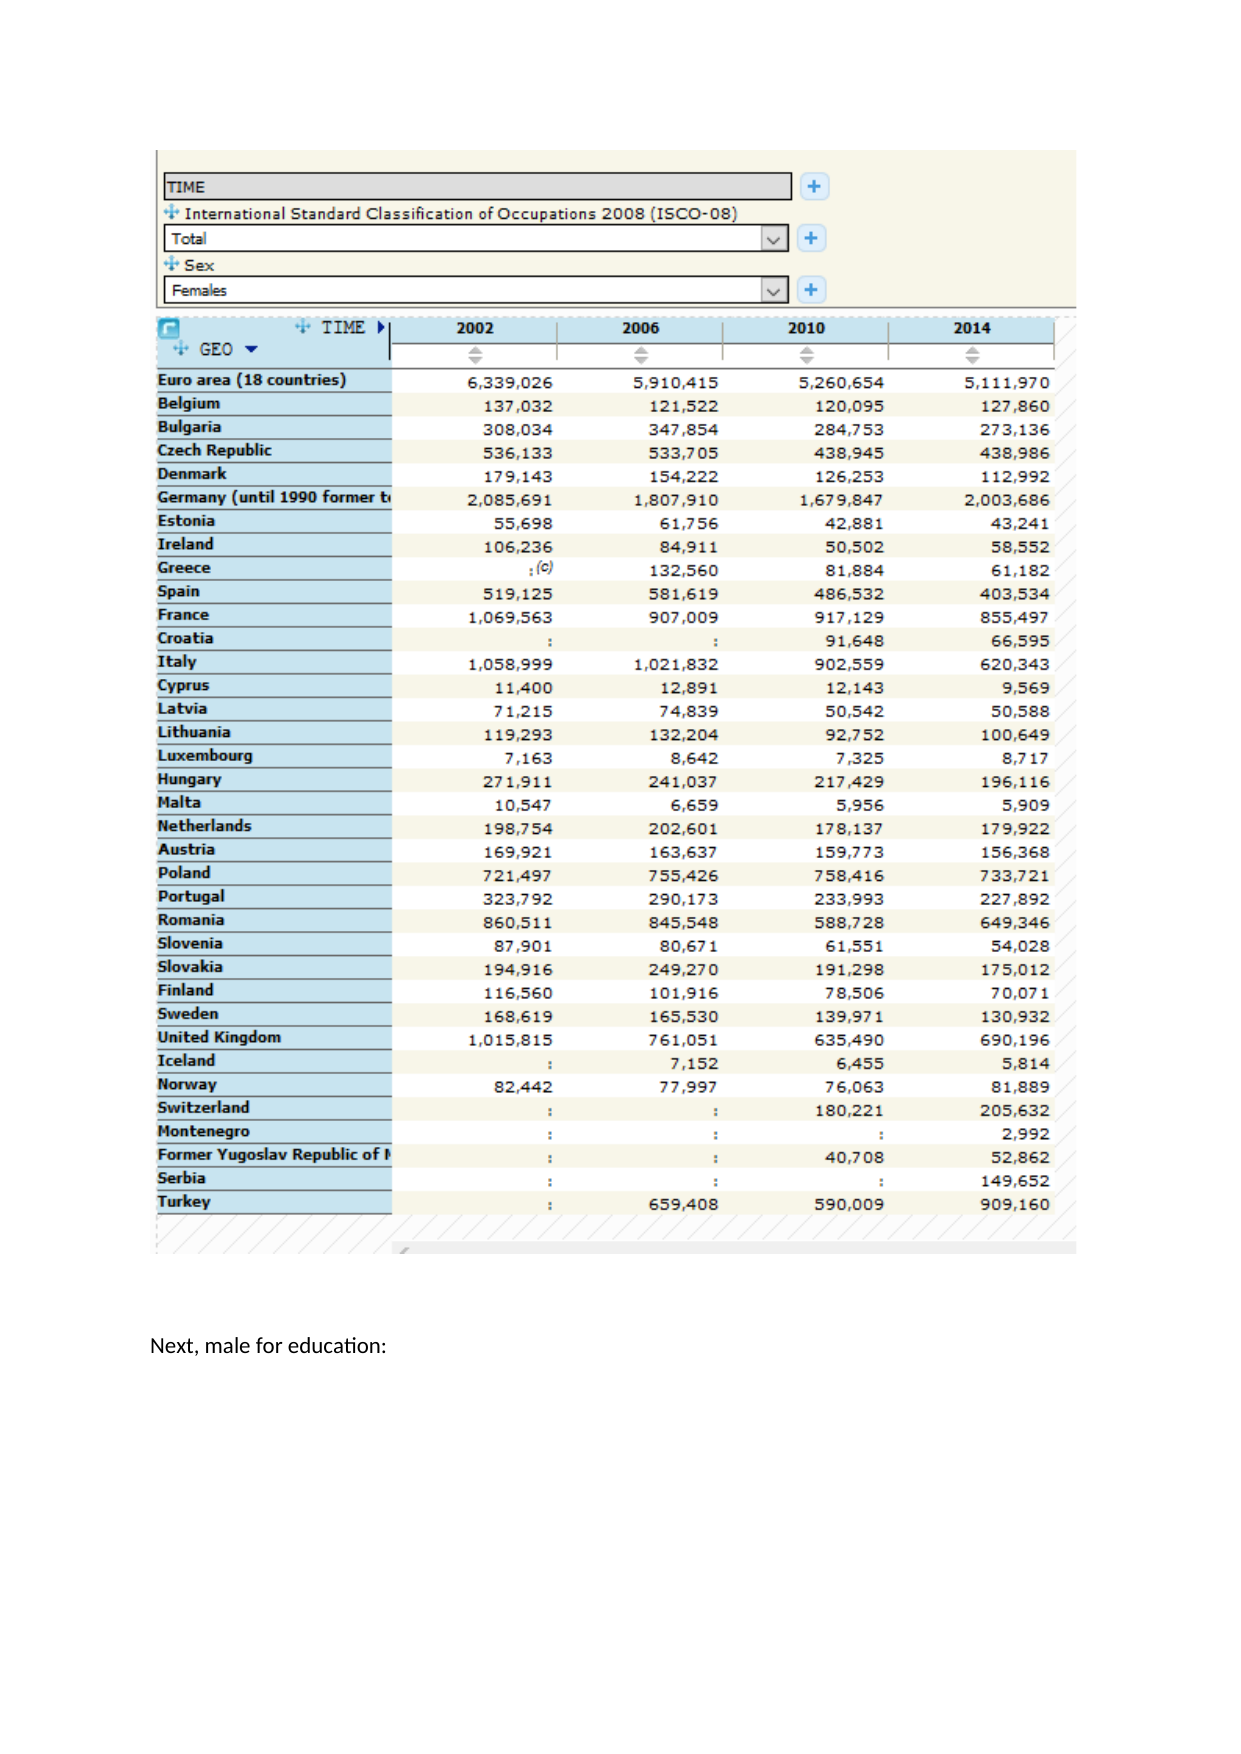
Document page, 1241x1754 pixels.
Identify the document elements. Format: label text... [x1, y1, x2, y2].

text Next, male for education: [150, 1331, 1090, 1359]
picture [150, 150, 1077, 1254]
